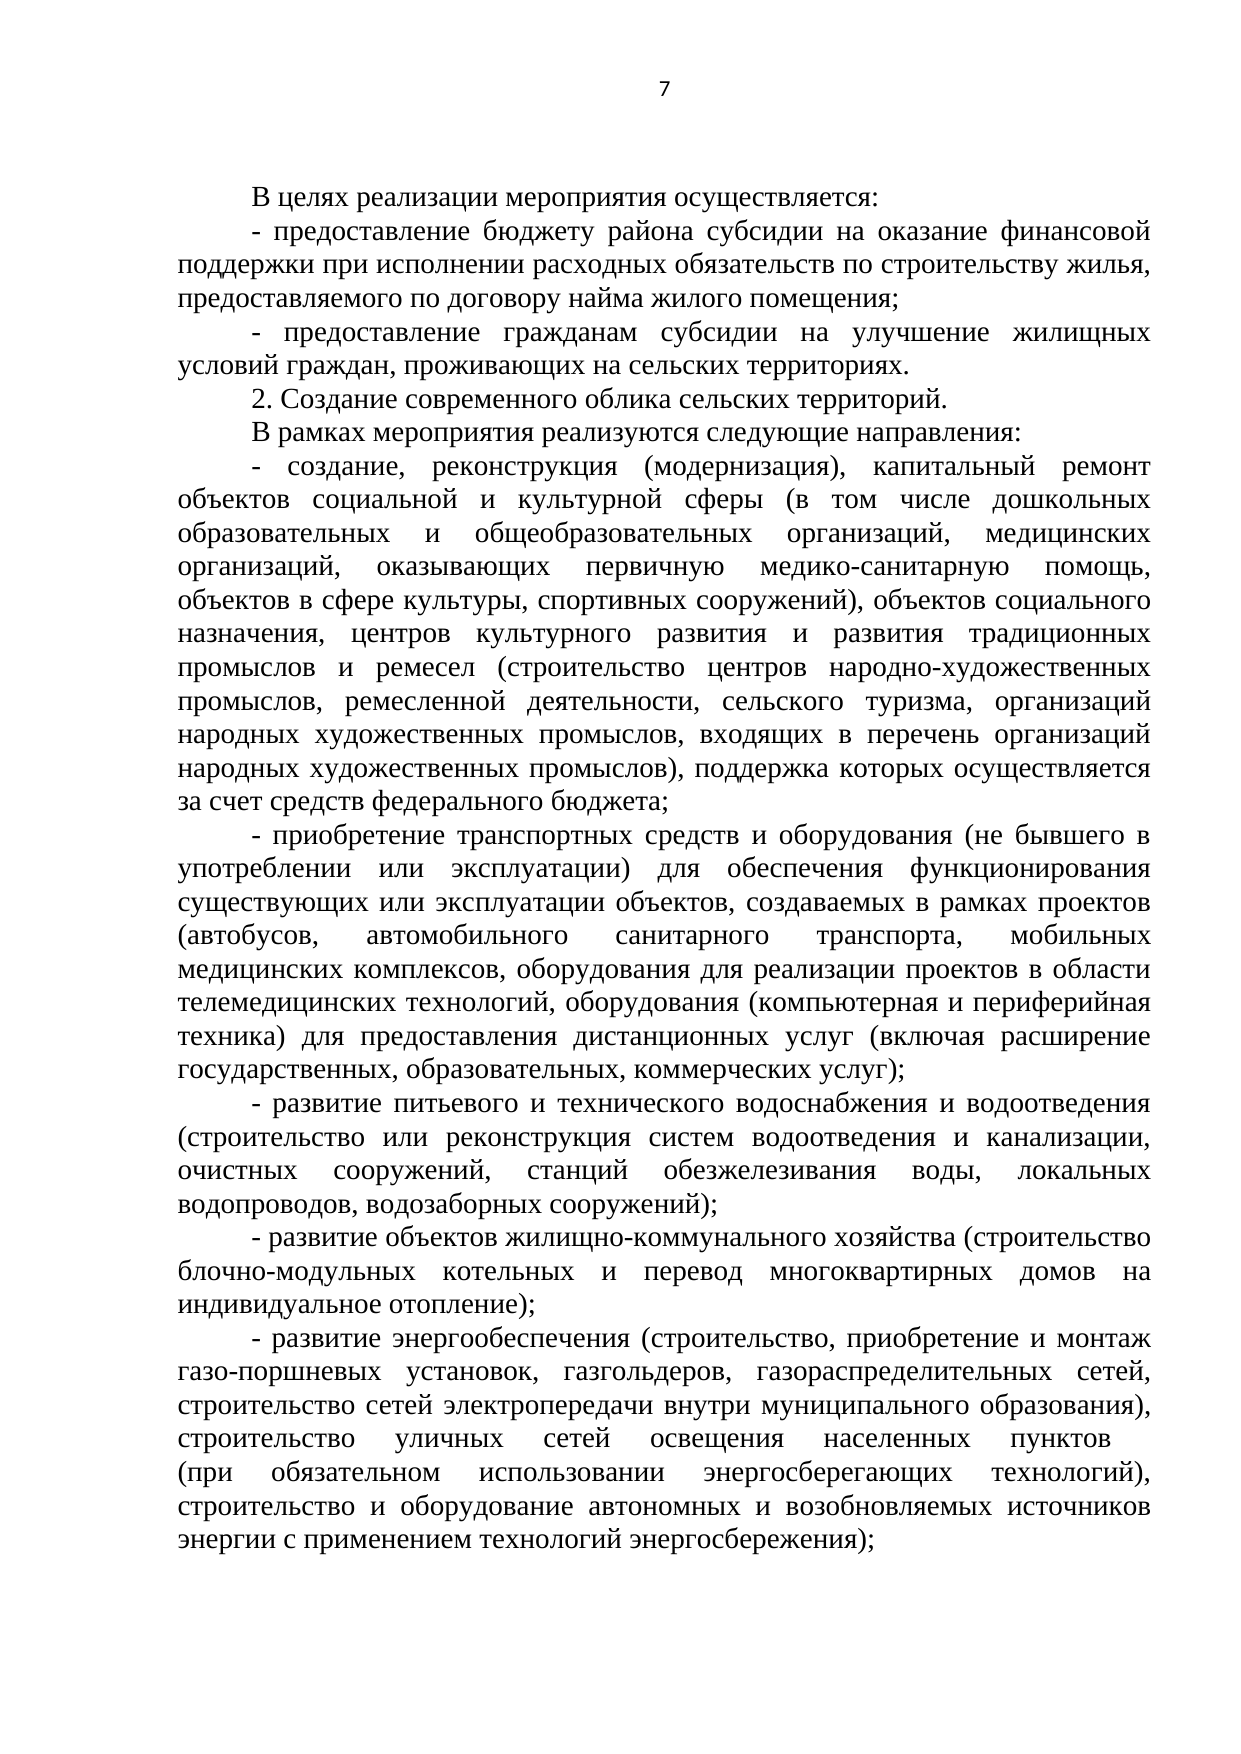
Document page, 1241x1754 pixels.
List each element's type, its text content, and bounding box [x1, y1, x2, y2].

text В рамках мероприятия реализуются следующие направления: [177, 414, 1152, 448]
text - развитие объектов жилищно-коммунального хозяйства (строительство блочно-модульных котельных и перевод многоквартирных домов на индивидуальное отопление); [177, 1219, 1152, 1320]
text - приобретение транспортных средств и оборудования (не бывшего в употреблении или эксплуатации) для обеспечения функционирования существующих или эксплуатации объектов, создаваемых в рамках проектов (автобусов, автомобильного санитарного транспорта, мобильных медицинских комплексов, оборудования для реализации проектов в области телемедицинских технологий, оборудования (компьютерная и периферийная техника) для предоставления дистанционных услуг (включая расширение государственных, образовательных, коммерческих услуг); [177, 817, 1152, 1085]
text - развитие энергообеспечения (строительство, приобретение и монтаж газо-поршневых установок, газгольдеров, газораспределительных сетей, строительство сетей электропередачи внутри муниципального образования), строительство уличных сетей освещения населенных пунктов (при обязательном использовании энергосберегающих технологий), строительство и оборудование автономных и возобновляемых источников энергии с применением технологий энергосбережения); [177, 1320, 1152, 1555]
text - предоставление бюджету района субсидии на оказание финансовой поддержки при исполнении расходных обязательств по строительству жилья, предоставляемого по договору найма жилого помещения; [177, 213, 1152, 314]
text - предоставление гражданам субсидии на улучшение жилищных условий граждан, проживающих на сельских территориях. [177, 314, 1152, 381]
text 2. Создание современного облика сельских территорий. [177, 381, 1152, 414]
text - развитие питьевого и технического водоснабжения и водоотведения (строительство или реконструкция систем водоотведения и канализации, очистных сооружений, станций обезжелезивания воды, локальных водопроводов, водозаборных сооружений); [177, 1085, 1152, 1219]
text В целях реализации мероприятия осуществляется: [177, 179, 1152, 213]
text - создание, реконструкция (модернизация), капитальный ремонт объектов социальной и культурной сферы (в том числе дошкольных образовательных и общеобразовательных организаций, медицинских организаций, оказывающих первичную медико-санитарную помощь, объектов в сфере культуры, спортивных сооружений), объектов социального назначения, центров культурного развития и развития традиционных промыслов и ремесел (строительство центров народно-художественных промыслов, ремесленной деятельности, сельского туризма, организаций народных художественных промыслов, входящих в перечень организаций народных художественных промыслов), поддержка которых осуществляется за счет средств федерального бюджета; [177, 448, 1152, 817]
